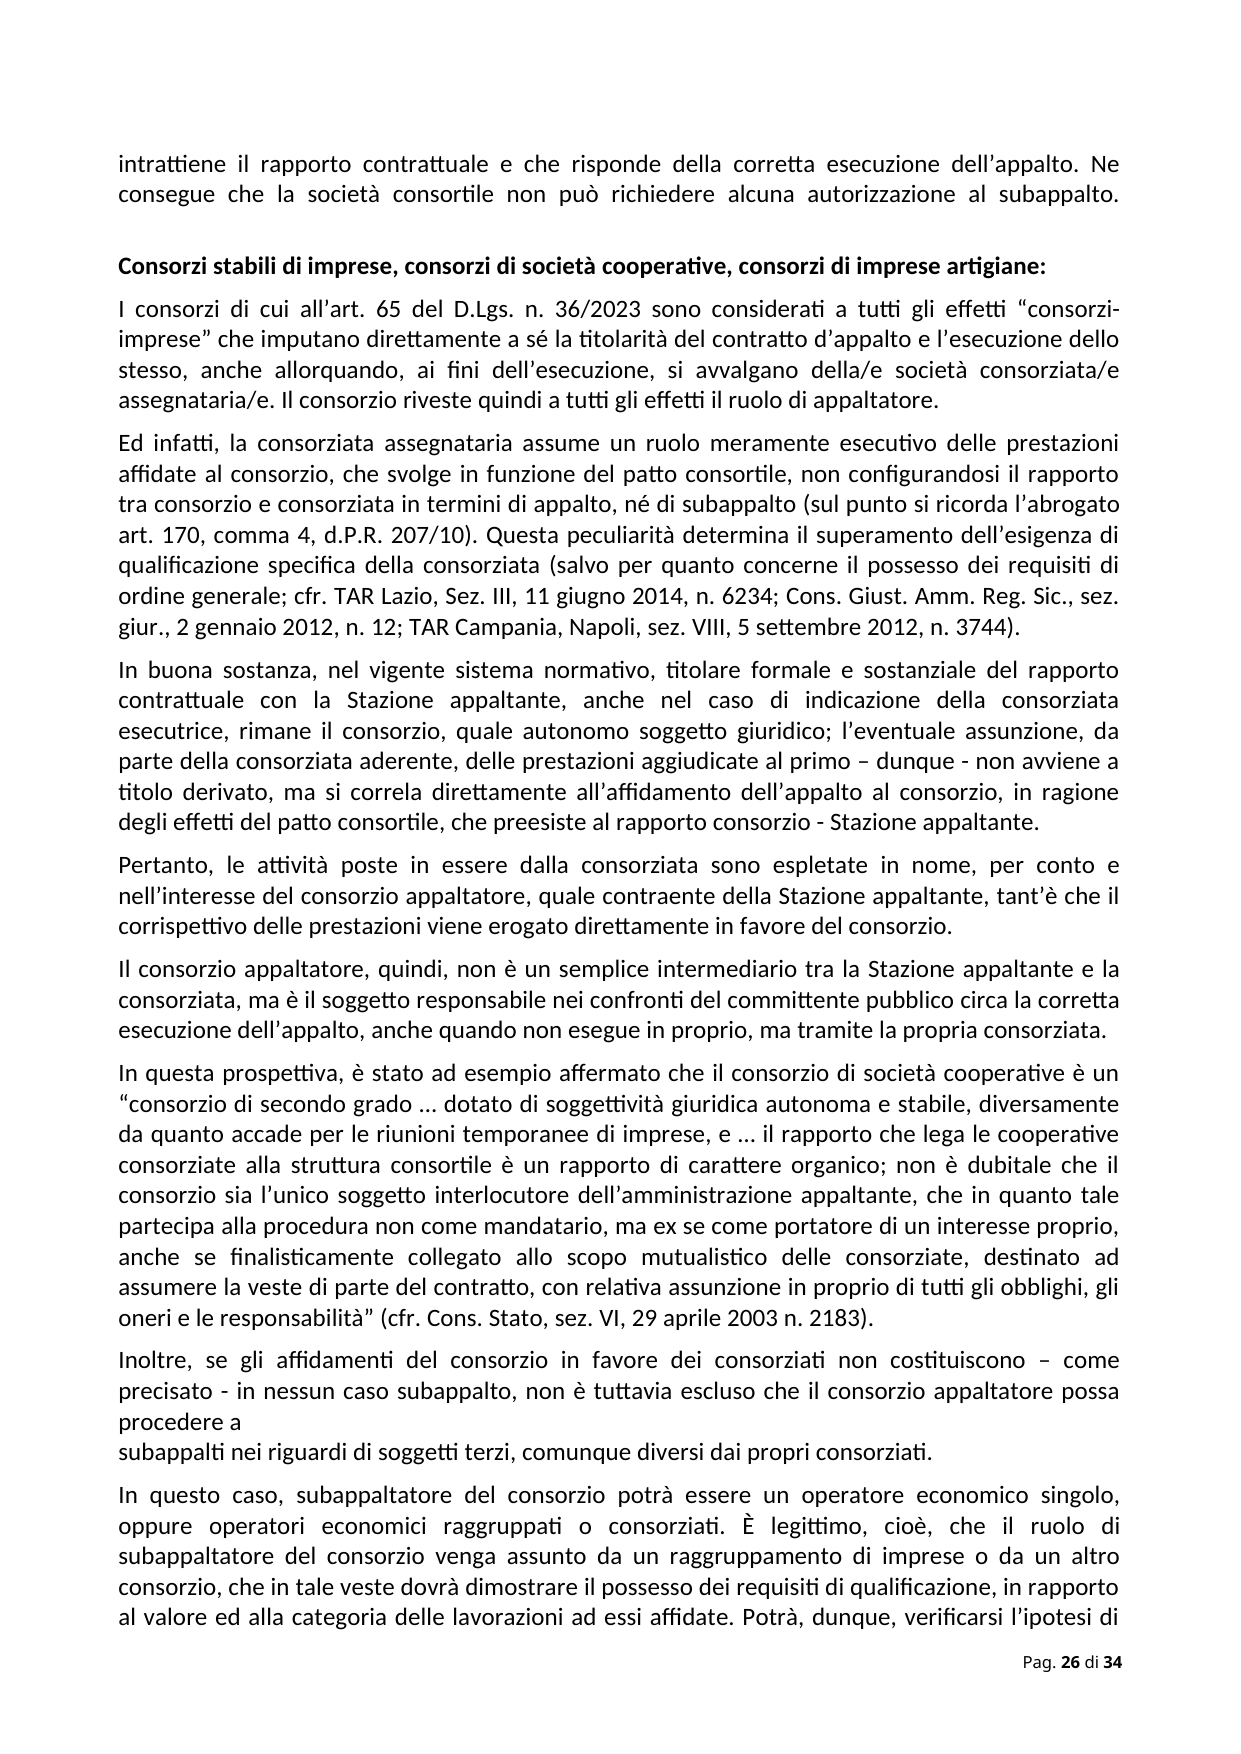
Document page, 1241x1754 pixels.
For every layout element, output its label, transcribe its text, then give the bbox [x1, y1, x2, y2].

text I consorzi di cui all’art. 65 del D.Lgs. n. 36/2023 sono considerati a tutti gli effetti “consorzi-imprese” che imputano direttamente a sé la titolarità del contratto d’appalto e l’esecuzione dello stesso, anche allorquando, ai fini dell’esecuzione, si avvalgano della/e società consorziata/e assegnataria/e. Il consorzio riveste quindi a tutti gli effetti il ruolo di appaltatore. [118, 293, 1122, 415]
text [118, 148, 1122, 237]
text Pertanto, le attività poste in essere dalla consorziata sono espletate in nome, per conto e nell’interesse del consorzio appaltatore, quale contraente della Stazione appaltante, tant’è che il corrispettivo delle prestazioni viene erogato direttamente in favore del consorzio. [118, 849, 1122, 941]
text Il consorzio appaltatore, quindi, non è un semplice intermediario tra la Stazione appaltante e la consorziata, ma è il soggetto responsabile nei confronti del committente pubblico circa la corretta esecuzione dell’appalto, anche quando non esegue in proprio, ma tramite la propria consorziata. [118, 953, 1122, 1045]
text subappalti nei riguardi di soggetti terzi, comunque diversi dai propri consorziati. [118, 1436, 1122, 1467]
text Consorzi stabili di imprese, consorzi di società cooperative, consorzi di imprese artigiane: [118, 250, 1122, 281]
text Inoltre, se gli affidamenti del consorzio in favore dei consorziati non costituiscono – come precisato - in nessun caso subappalto, non è tuttavia escluso che il consorzio appaltatore possa procedere a [118, 1345, 1122, 1436]
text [118, 1479, 1122, 1632]
text In buona sostanza, nel vigente sistema normativo, titolare formale e sostanziale del rapporto contrattuale con la Stazione appaltante, anche nel caso di indicazione della consorziata esecutrice, rimane il consorzio, quale autonomo soggetto giuridico; l’eventuale assunzione, da parte della consorziata aderente, delle prestazioni aggiudicate al primo – dunque - non avviene a titolo derivato, ma si correla direttamente all’affidamento dell’appalto al consorzio, in ragione degli effetti del patto consortile, che preesiste al rapporto consorzio - Stazione appaltante. [118, 654, 1122, 837]
text Ed infatti, la consorziata assegnataria assume un ruolo meramente esecutivo delle prestazioni affidate al consorzio, che svolge in funzione del patto consortile, non configurandosi il rapporto tra consorzio e consorziata in termini di appalto, né di subappalto (sul punto si ricorda l’abrogato art. 170, comma 4, d.P.R. 207/10). Questa peculiarità determina il superamento dell’esigenza di qualificazione specifica della consorziata (salvo per quanto concerne il possesso dei requisiti di ordine generale; cfr. TAR Lazio, Sez. III, 11 giugno 2014, n. 6234; Cons. Giust. Amm. Reg. Sic., sez. giur., 2 gennaio 2012, n. 12; TAR Campania, Napoli, sez. VIII, 5 settembre 2012, n. 3744). [118, 428, 1122, 641]
text In questa prospettiva, è stato ad esempio affermato che il consorzio di società cooperative è un “consorzio di secondo grado … dotato di soggettività giuridica autonoma e stabile, diversamente da quanto accade per le riunioni temporanee di imprese, e … il rapporto che lega le cooperative consorziate alla struttura consortile è un rapporto di carattere organico; non è dubitale che il consorzio sia l’unico soggetto interlocutore dell’amministrazione appaltante, che in quanto tale partecipa alla procedura non come mandatario, ma ex se come portatore di un interesse proprio, anche se finalisticamente collegato allo scopo mutualistico delle consorziate, destinato ad assumere la veste di parte del contratto, con relativa assunzione in proprio di tutti gli obblighi, gli oneri e le responsabilità” (cfr. Cons. Stato, sez. VI, 29 aprile 2003 n. 2183). [118, 1057, 1122, 1332]
